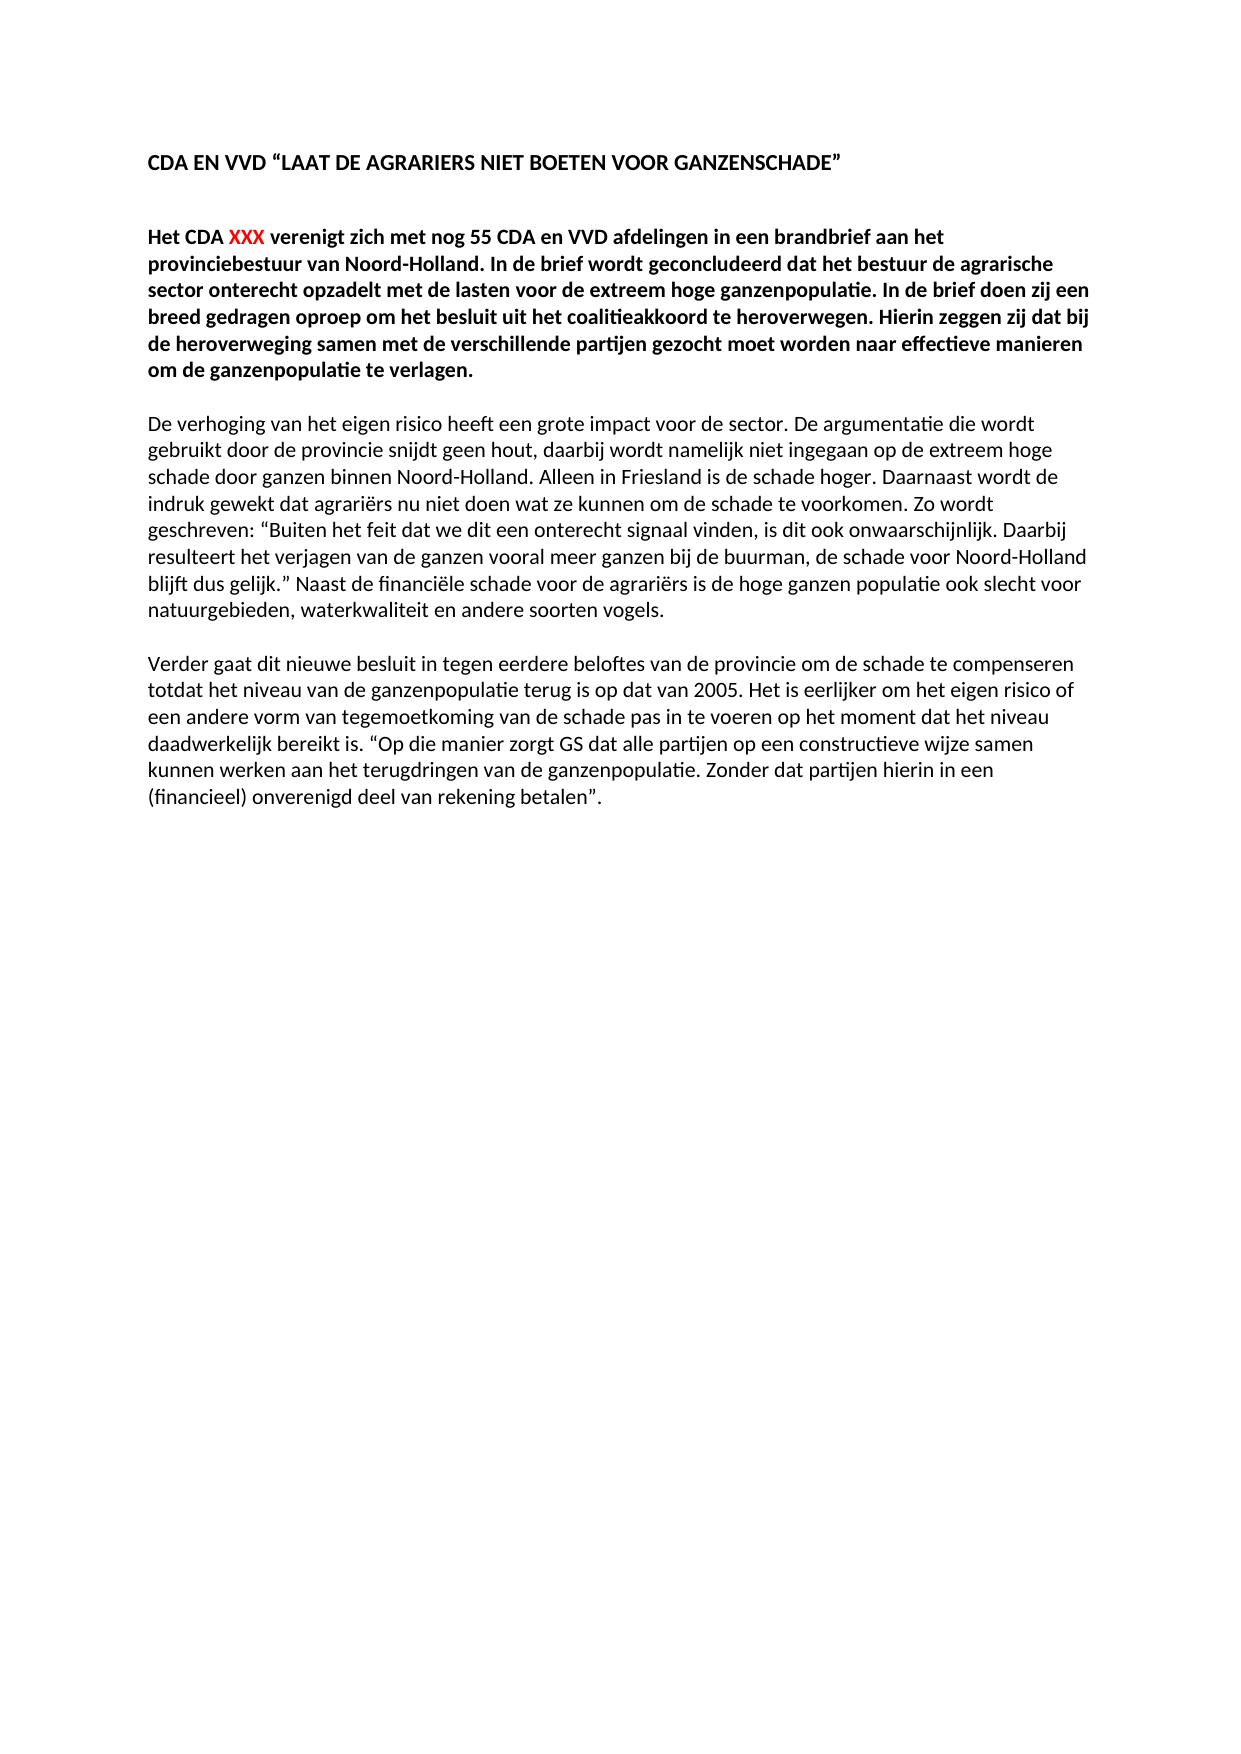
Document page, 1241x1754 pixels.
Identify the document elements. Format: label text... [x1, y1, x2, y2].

text Het CDA XXX verenigt zich met nog 55 CDA en VVD afdelingen in een brandbrief aan het provinciebestuur van Noord-Holland. In de brief wordt geconcludeerd dat het bestuur de agrarische sector onterecht opzadelt met de lasten voor de extreem hoge ganzenpopulatie. In de brief doen zij een breed gedragen oproep om het besluit uit het coalitieakkoord te heroverwegen. Hierin zeggen zij dat bij de heroverweging samen met de verschillende partijen gezocht moet worden naar effectieve manieren om de ganzenpopulatie te verlagen. [148, 223, 1093, 383]
text Verder gaat dit nieuwe besluit in tegen eerdere beloftes van de provincie om de schade te compenseren totdat het niveau van de ganzenpopulatie terug is op dat van 2005. Het is eerlijker om het eigen risico of een andere vorm van tegemoetkoming van de schade pas in te voeren op het moment dat het niveau daadwerkelijk bereikt is. “Op die manier zorgt GS dat alle partijen op een constructieve wijze samen kunnen werken aan het terugdringen van de ganzenpopulatie. Zonder dat partijen hierin in een (financieel) onverenigd deel van rekening betalen”. [148, 650, 1093, 810]
text CDA EN VVD “LAAT DE AGRARIERS NIET BOETEN VOOR GANZENSCHADE” [148, 148, 1093, 176]
text De verhoging van het eigen risico heeft een grote impact voor de sector. De argumentatie die wordt gebruikt door de provincie snijdt geen hout, daarbij wordt namelijk niet ingegaan op de extreem hoge schade door ganzen binnen Noord-Holland. Alleen in Friesland is de schade hoger. Daarnaast wordt de indruk gewekt dat agrariërs nu niet doen wat ze kunnen om de schade te voorkomen. Zo wordt geschreven: “Buiten het feit dat we dit een onterecht signaal vinden, is dit ook onwaarschijnlijk. Daarbij resulteert het verjagen van de ganzen vooral meer ganzen bij de buurman, de schade voor Noord-Holland blijft dus gelijk.” Naast de financiële schade voor de agrariërs is de hoge ganzen populatie ook slecht voor natuurgebieden, waterkwaliteit en andere soorten vogels. [148, 410, 1093, 623]
